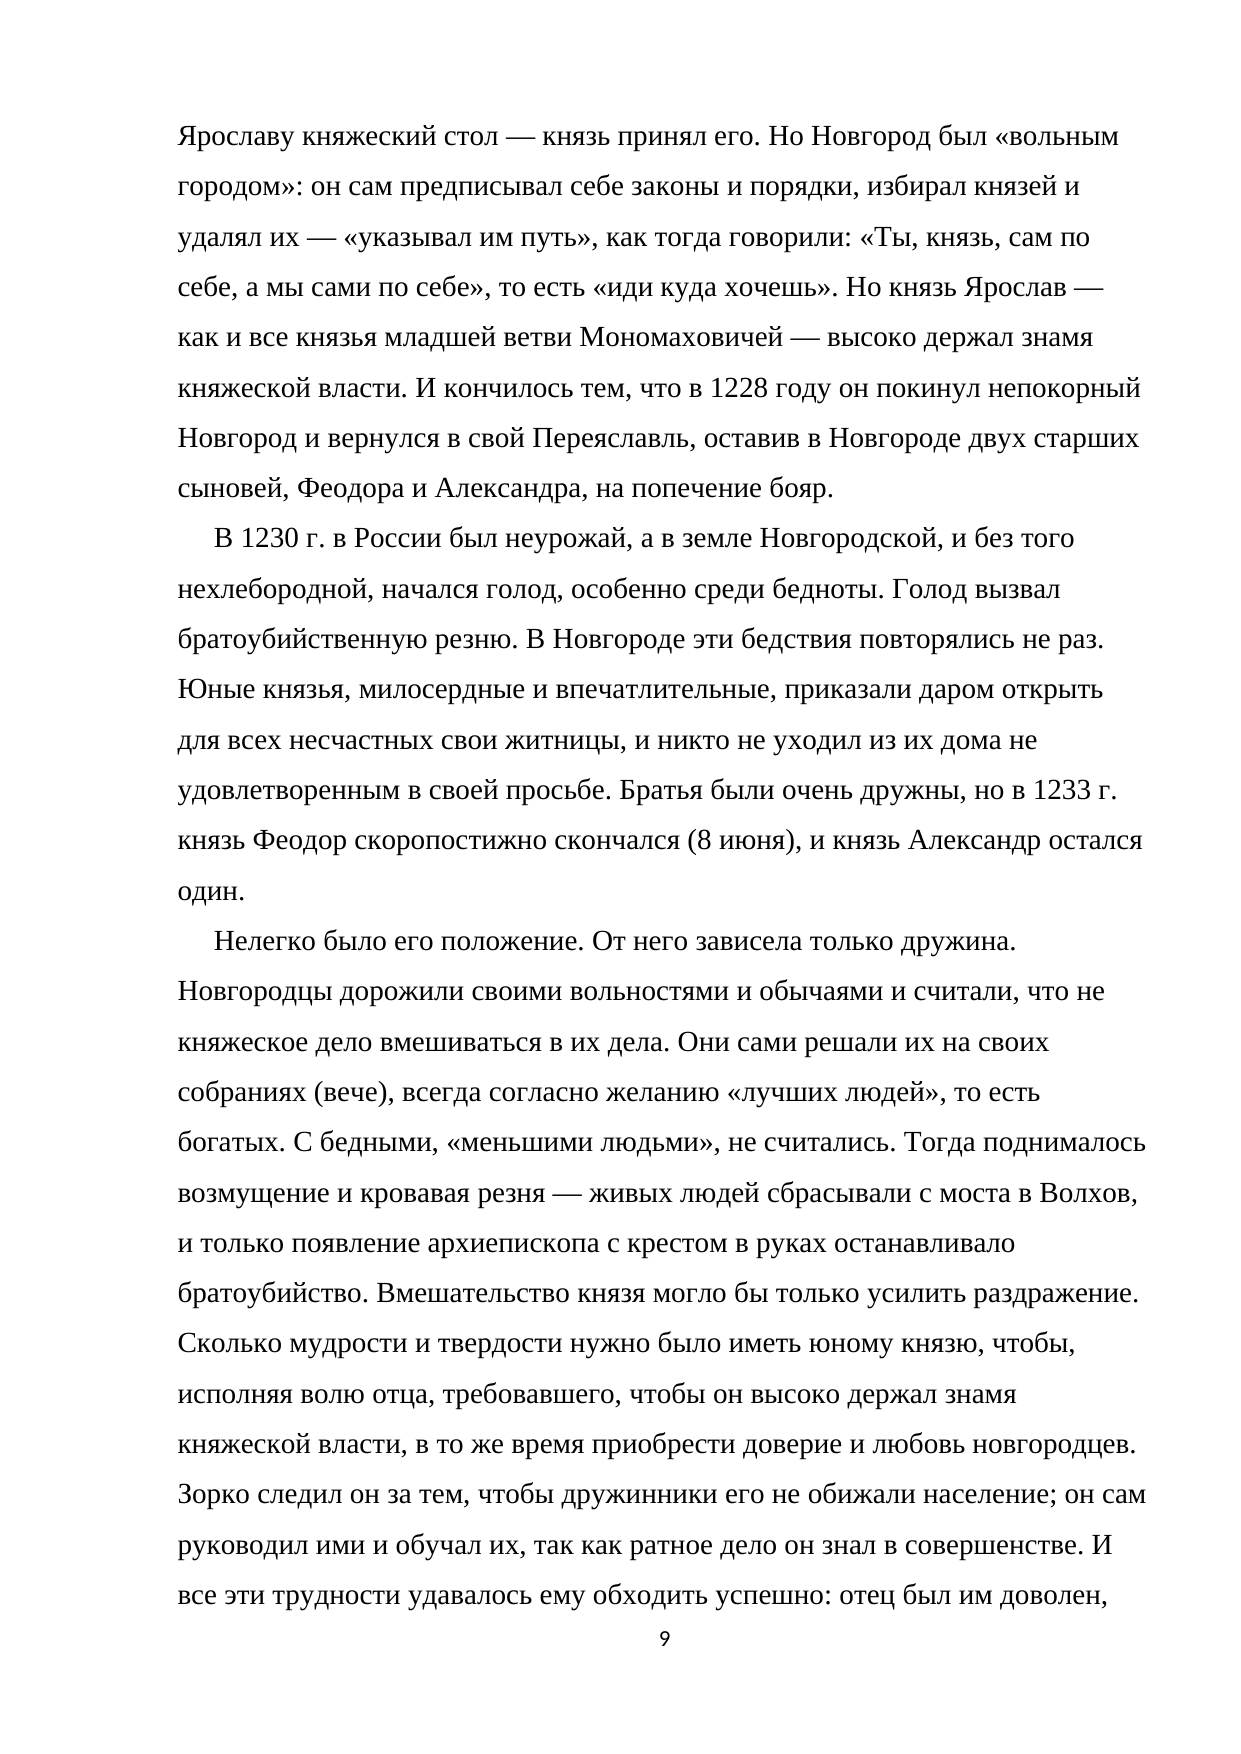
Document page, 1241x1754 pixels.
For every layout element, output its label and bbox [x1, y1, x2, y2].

text [177, 118, 1152, 1611]
